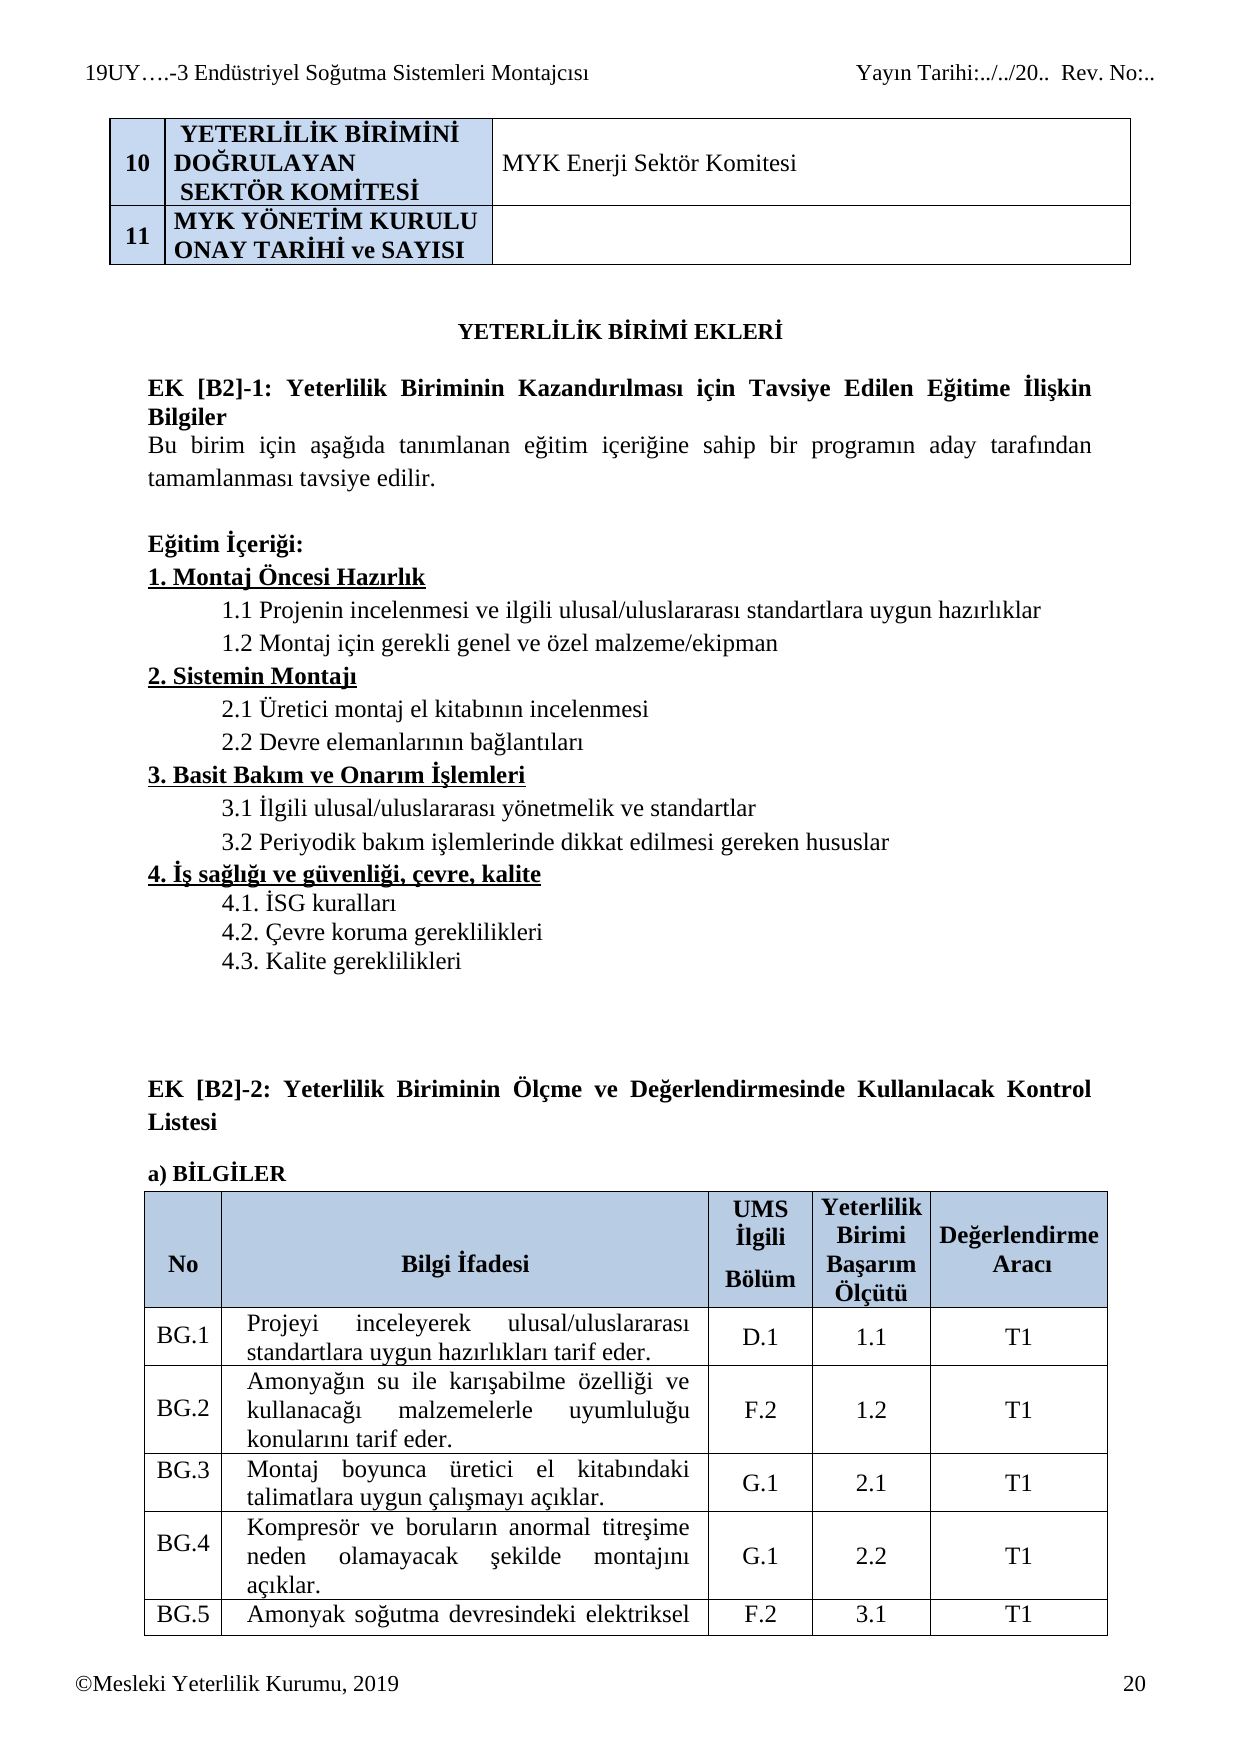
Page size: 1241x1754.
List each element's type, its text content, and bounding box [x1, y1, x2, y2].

text 2. Sistemin Montajı [148, 661, 1092, 690]
table_cell BG.4 [145, 1512, 221, 1598]
table_cell YETERLİLİK BİRİMİNİ DOĞRULAYAN SEKTÖR KOMİTESİ [166, 119, 492, 205]
table_cell 1.2 [813, 1366, 930, 1453]
text 1. Montaj Öncesi Hazırlık [148, 562, 1092, 591]
text a) BİLGİLER [148, 1161, 1092, 1187]
table_cell Montaj boyunca üretici el kitabındaki talimatlara uygun çalışmayı açıklar. [222, 1454, 708, 1511]
table_header UMS İlgili Bölüm [709, 1192, 812, 1307]
table_header Bilgi İfadesi [222, 1192, 708, 1307]
table_cell [493, 206, 1130, 264]
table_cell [222, 1600, 708, 1635]
table_cell Kompresör ve boruların anormal titreşime neden olamayacak şekilde montajını açıklar. [222, 1512, 708, 1598]
table_cell BG.3 [145, 1454, 221, 1511]
table_cell T1 [931, 1512, 1107, 1598]
table_cell T1 [931, 1600, 1107, 1635]
table_cell BG.2 [145, 1366, 221, 1453]
table_cell 2.2 [813, 1512, 930, 1598]
table_header No [145, 1192, 221, 1307]
table_cell MYK YÖNETİM KURULU ONAY TARİHİ ve SAYISI [166, 206, 492, 264]
text 4.3. Kalite gereklilikleri [222, 946, 1092, 974]
table_cell T1 [931, 1454, 1107, 1511]
table_cell 10 [111, 119, 164, 205]
text EK [B2]-1: Yeterlilik Biriminin Kazandırılması için Tavsiye Edilen Eğitime İlişkin Bilgiler [148, 373, 1092, 430]
text Eğitim İçeriği: [148, 529, 1092, 558]
table_cell T1 [931, 1366, 1107, 1453]
table_cell BG.1 [145, 1308, 221, 1365]
table_cell MYK Enerji Sektör Komitesi [493, 119, 1130, 205]
table_header Yeterlilik Birimi Başarım Ölçütü [813, 1192, 930, 1307]
text 3.2 Periyodik bakım işlemlerinde dikkat edilmesi gereken hususlar [148, 827, 1092, 855]
table_cell 1.1 [813, 1308, 930, 1365]
table_cell BG.5 [145, 1600, 221, 1635]
text 3. Basit Bakım ve Onarım İşlemleri [148, 761, 1092, 789]
table_cell Amonyağın su ile karışabilme özelliği ve kullanacağı malzemelerle uyumluluğu konularını tarif eder. [222, 1366, 708, 1453]
table_cell D.1 [709, 1308, 812, 1365]
text 2.2 Devre elemanlarının bağlantıları [148, 727, 1092, 756]
text YETERLİLİK BİRİMİ EKLERİ [148, 318, 1092, 344]
text 4. İş sağlığı ve güvenliği, çevre, kalite [148, 859, 1092, 888]
table_cell F.2 [709, 1600, 812, 1635]
text EK [B2]-2: Yeterlilik Biriminin Ölçme ve Değerlendirmesinde Kullanılacak Kontrol Listesi [148, 1074, 1092, 1135]
table_cell Projeyi inceleyerek ulusal/uluslararası standartlara uygun hazırlıkları tarif eder. [222, 1308, 708, 1365]
text 4.2. Çevre koruma gereklilikleri [222, 917, 1092, 946]
text 4.1. İSG kuralları [222, 888, 1092, 917]
table_cell G.1 [709, 1512, 812, 1598]
text 1.2 Montaj için gerekli genel ve özel malzeme/ekipman [148, 628, 1092, 657]
table_cell 3.1 [813, 1600, 930, 1635]
text Bu birim için aşağıda tanımlanan eğitim içeriğine sahip bir programın aday tarafından tamamlanması tavsiye edilir. [148, 430, 1092, 492]
text 1.1 Projenin incelenmesi ve ilgili ulusal/uluslararası standartlara uygun hazırlıklar [148, 595, 1092, 624]
text 3.1 İlgili ulusal/uluslararası yönetmelik ve standartlar [148, 793, 1092, 822]
text 2.1 Üretici montaj el kitabının incelenmesi [148, 694, 1092, 723]
table_cell F.2 [709, 1366, 812, 1453]
table_cell G.1 [709, 1454, 812, 1511]
table_cell 2.1 [813, 1454, 930, 1511]
table_cell 11 [111, 206, 164, 264]
table_cell T1 [931, 1308, 1107, 1365]
table_header Değerlendirme Aracı [931, 1192, 1107, 1307]
